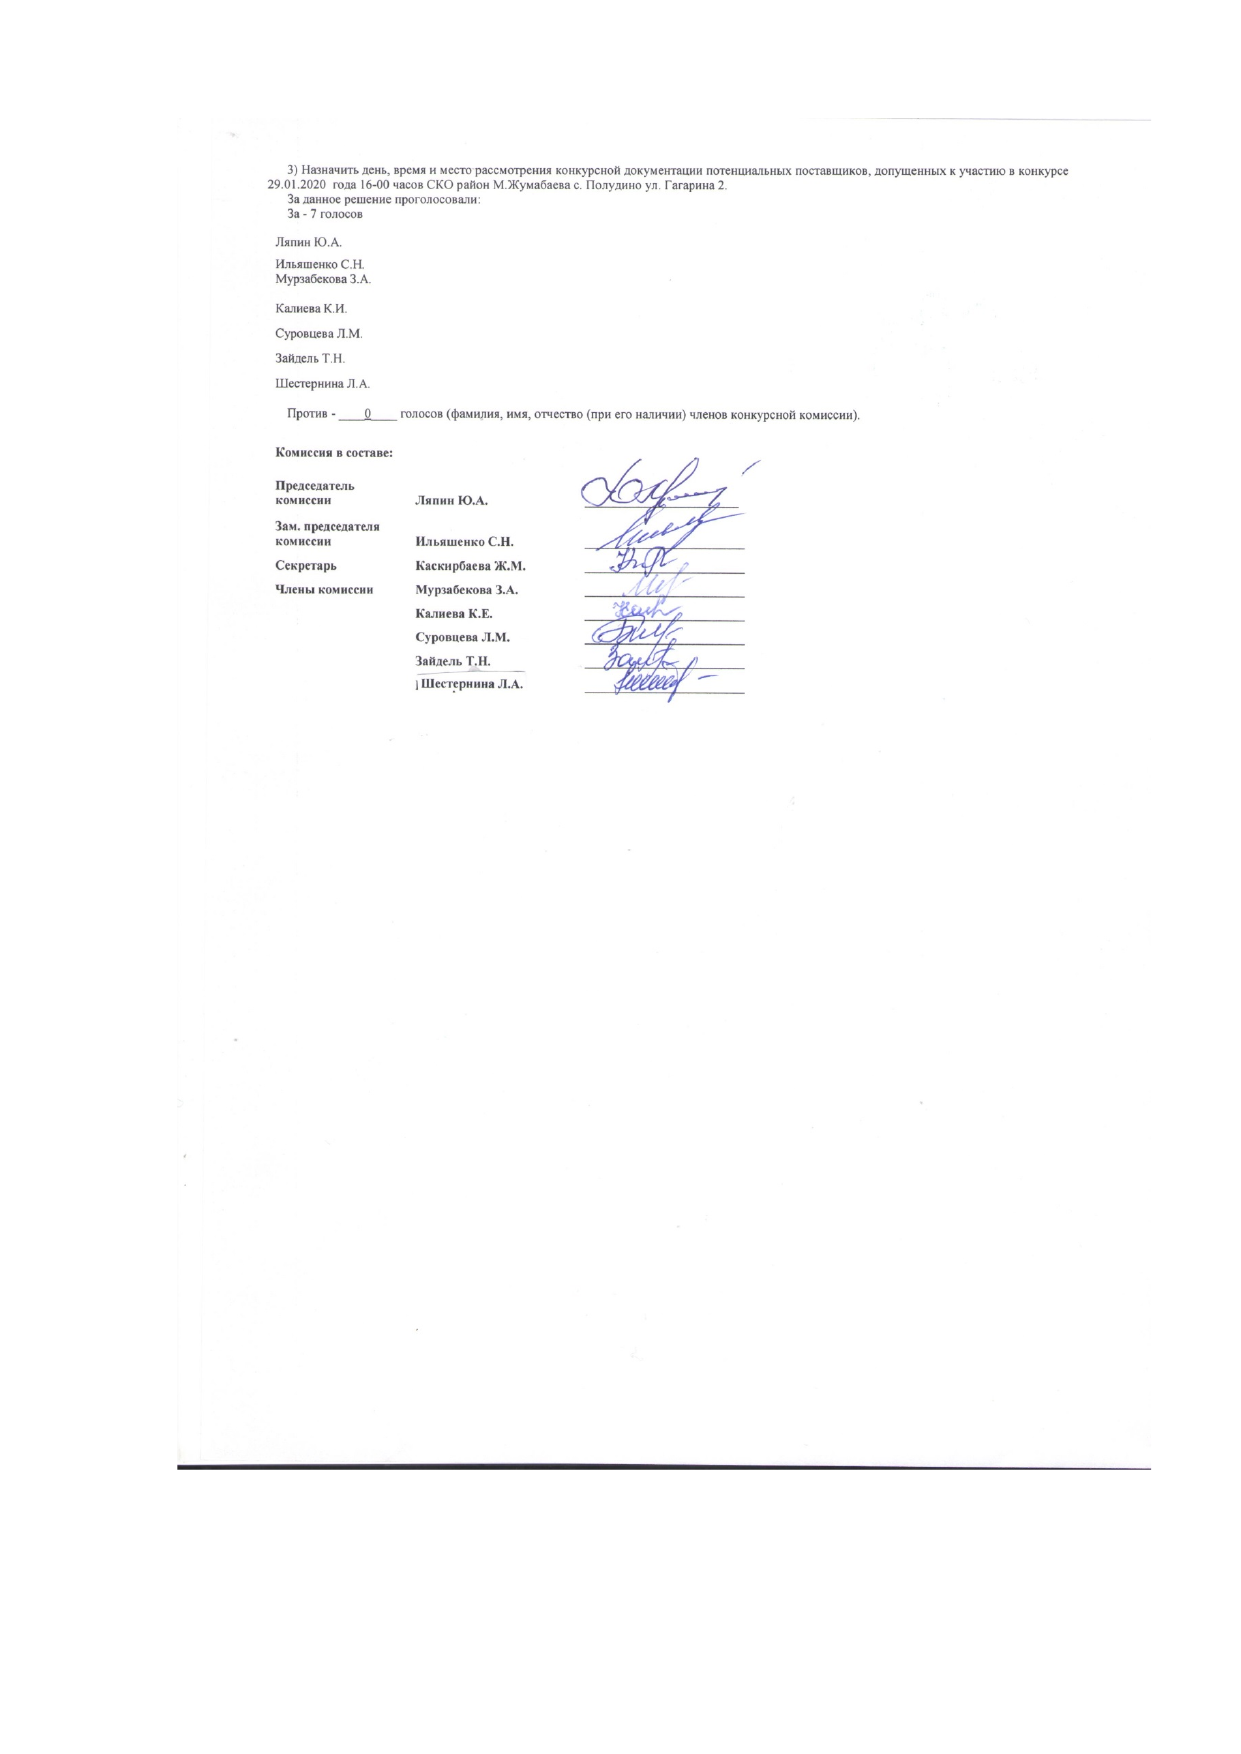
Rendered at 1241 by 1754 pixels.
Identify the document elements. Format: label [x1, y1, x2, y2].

picture [177, 118, 1152, 1470]
